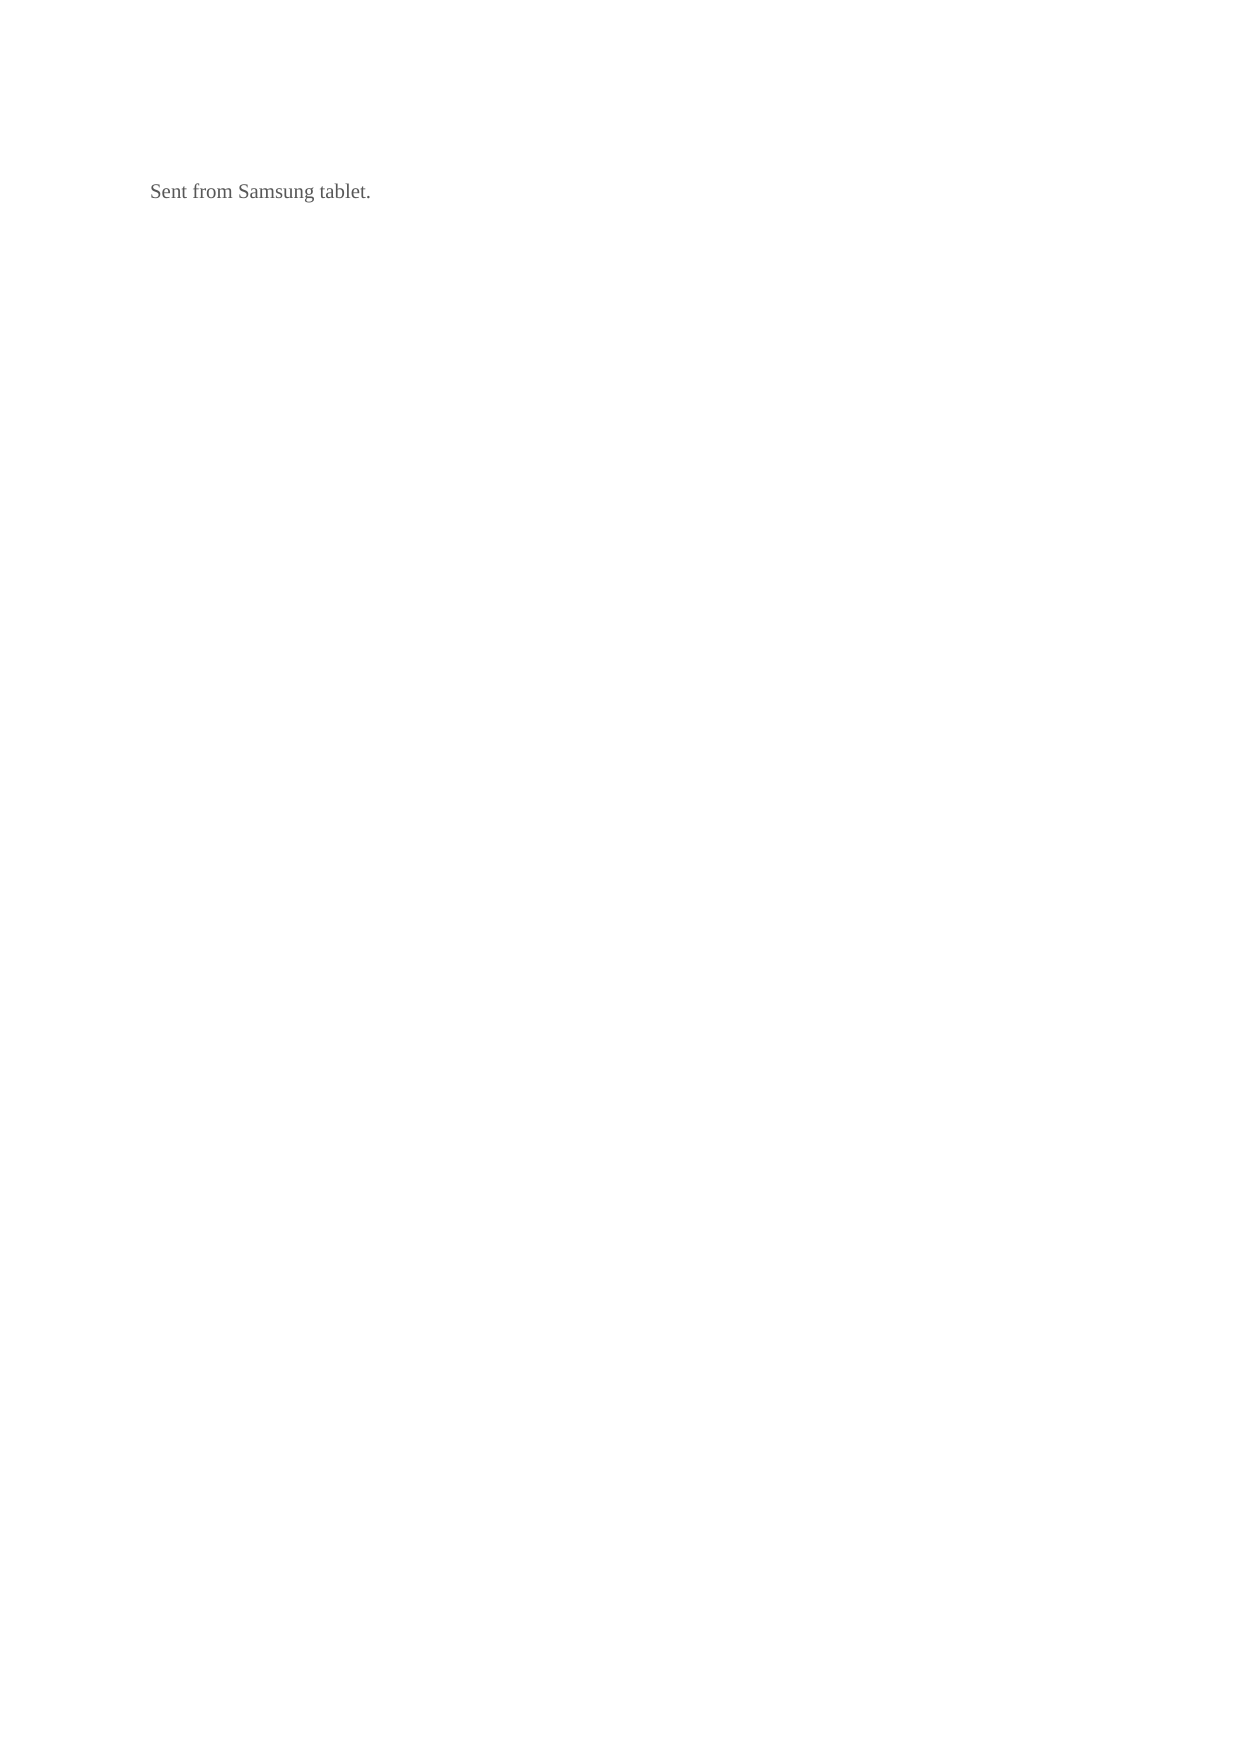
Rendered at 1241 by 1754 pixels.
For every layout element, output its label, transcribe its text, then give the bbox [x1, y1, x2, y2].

text Sent from Samsung tablet. [150, 179, 1090, 203]
